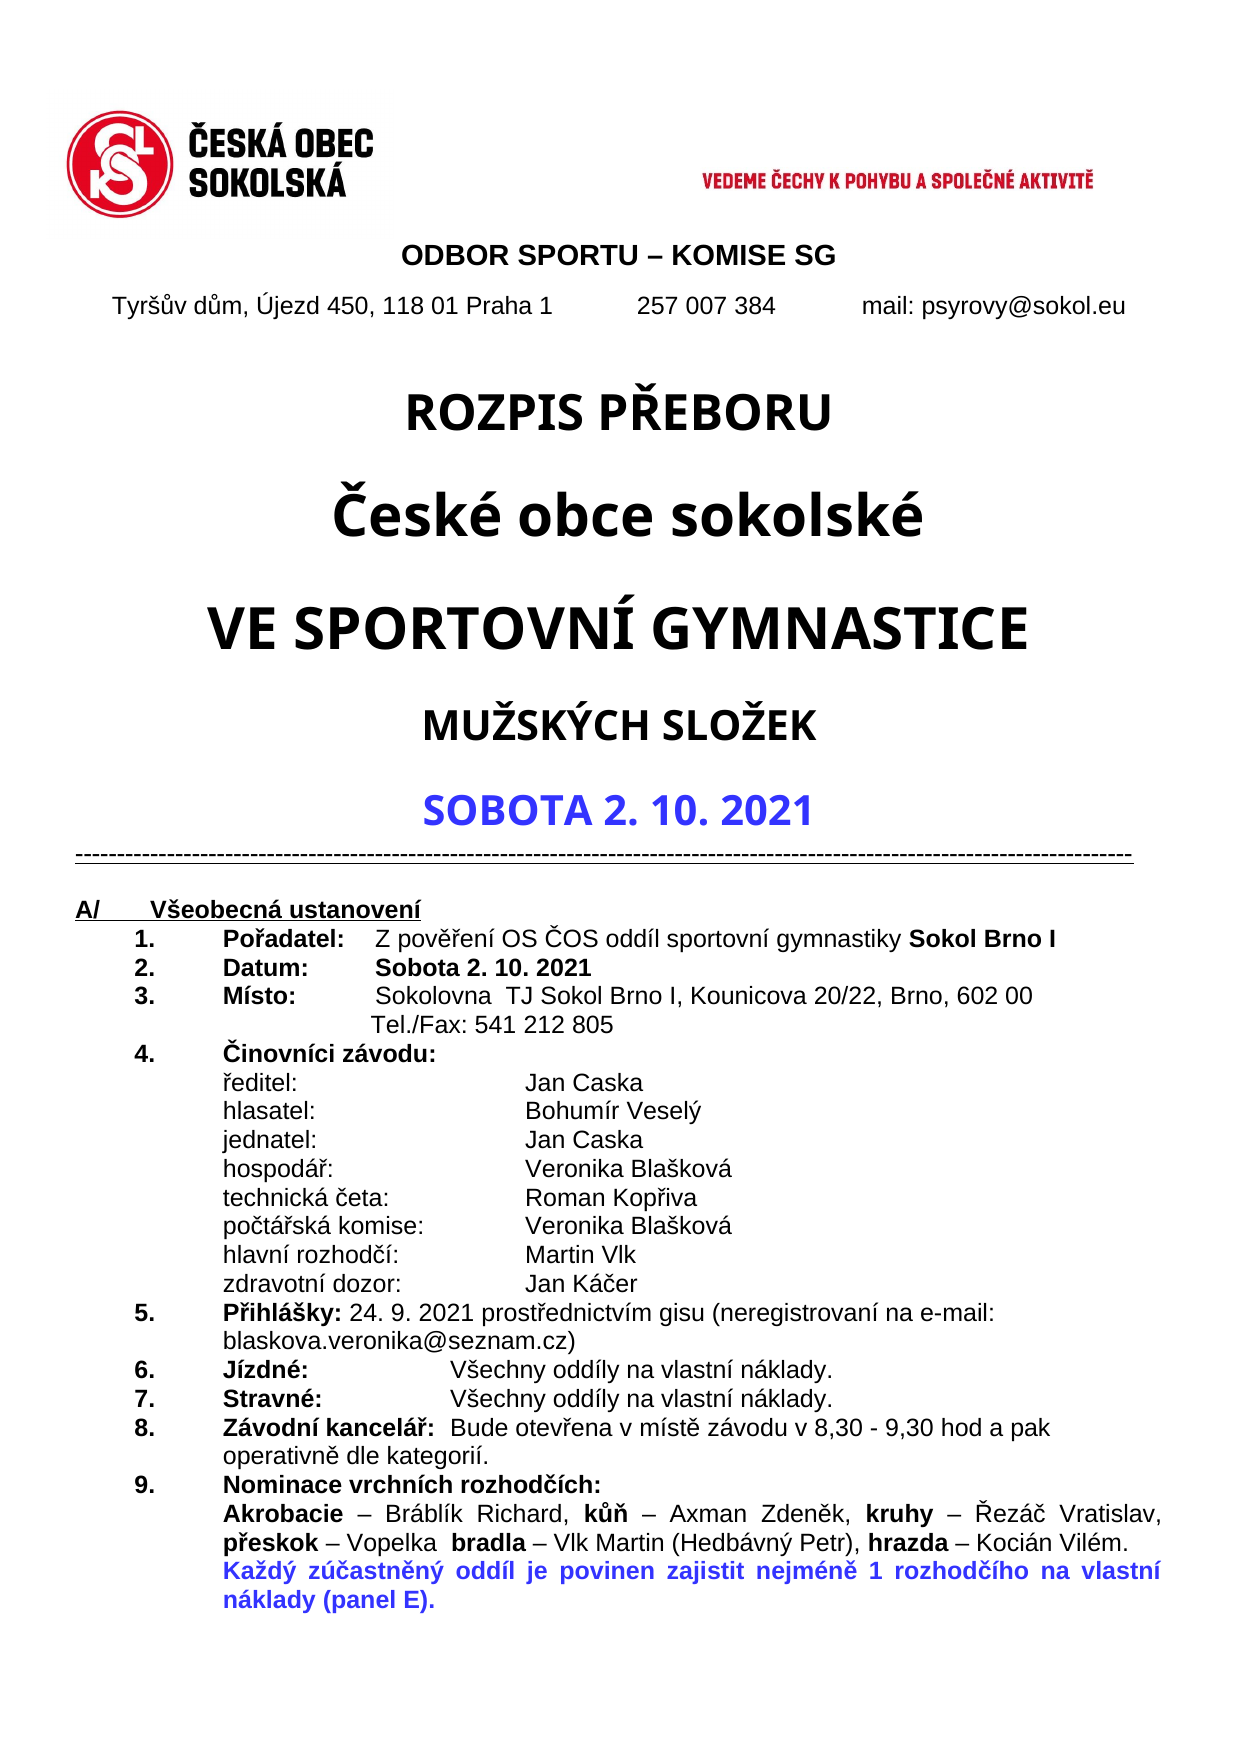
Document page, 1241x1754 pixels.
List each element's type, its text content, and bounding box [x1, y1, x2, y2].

text Akrobacie – Bráblík Richard, kůň – Axman Zdeněk, kruhy – Řezáč Vratislav, přeskok – Vopelka bradla – Vlk Martin (Hedbávný Petr), hrazda – Kocián Vilém. [223, 1499, 1162, 1556]
picture [700, 167, 1095, 191]
text hlavní rozhodčí: Martin Vlk [223, 1240, 1162, 1269]
list Činovníci závodu: [134, 1039, 1162, 1068]
text technická četa: Roman Kopřiva [223, 1183, 1162, 1211]
text počtářská komise: Veronika Blašková [223, 1211, 1162, 1240]
text A/ Všeobecná ustanovení [75, 895, 1162, 924]
text ODBOR SPORTU – KOMISE SG [75, 238, 1162, 272]
text hospodář: Veronika Blašková [223, 1154, 1162, 1183]
text VE SPORTOVNÍ GYMNASTICE [75, 587, 1162, 667]
text ředitel: Jan Caska [223, 1068, 1162, 1096]
list Přihlášky: 24. 9. 2021 prostřednictvím gisu (neregistrovaní na e-mail: blaskova.veronika@seznam.cz) [134, 1298, 1162, 1355]
text Každý zúčastněný oddíl je povinen zajistit nejméně 1 rozhodčího na vlastní náklady (panel E). [223, 1556, 1162, 1614]
text Tel./Fax: 541 212 805 [223, 1010, 1162, 1039]
list Místo: Sokolovna TJ Sokol Brno I, Kounicova 20/22, Brno, 602 00 [134, 981, 1162, 1010]
list Nominace vrchních rozhodčích: [134, 1470, 1162, 1499]
text hlasatel: Bohumír Veselý [223, 1096, 1162, 1125]
text ROZPIS PŘEBORU [75, 377, 1162, 445]
list Jízdné: Všechny oddíly na vlastní náklady. [134, 1355, 1162, 1384]
text zdravotní dozor: Jan Káčer [223, 1269, 1162, 1298]
list Závodní kancelář: Bude otevřena v místě závodu v 8,30 - 9,30 hod a pak operativně dle kategorií. [134, 1413, 1162, 1470]
list Stravné: Všechny oddíly na vlastní náklady. [134, 1384, 1162, 1413]
text České obce sokolské [75, 474, 1162, 553]
text MUŽSKÝCH SLOŽEK [75, 695, 1162, 752]
picture [45, 89, 394, 239]
list Datum: Sobota 2. 10. 2021 [134, 953, 1162, 981]
text ------------------------------------------------------------------------------------------------------------------------------- [75, 838, 1162, 866]
text Tyršův dům, Újezd 450, 118 01 Praha 1 257 007 384 mail: psyrovy@sokol.eu [75, 291, 1162, 320]
list Pořadatel: Z pověření OS ČOS oddíl sportovní gymnastiky Sokol Brno I [134, 924, 1162, 953]
text SOBOTA 2. 10. 2021 [75, 781, 1162, 838]
text jednatel: Jan Caska [223, 1125, 1162, 1154]
